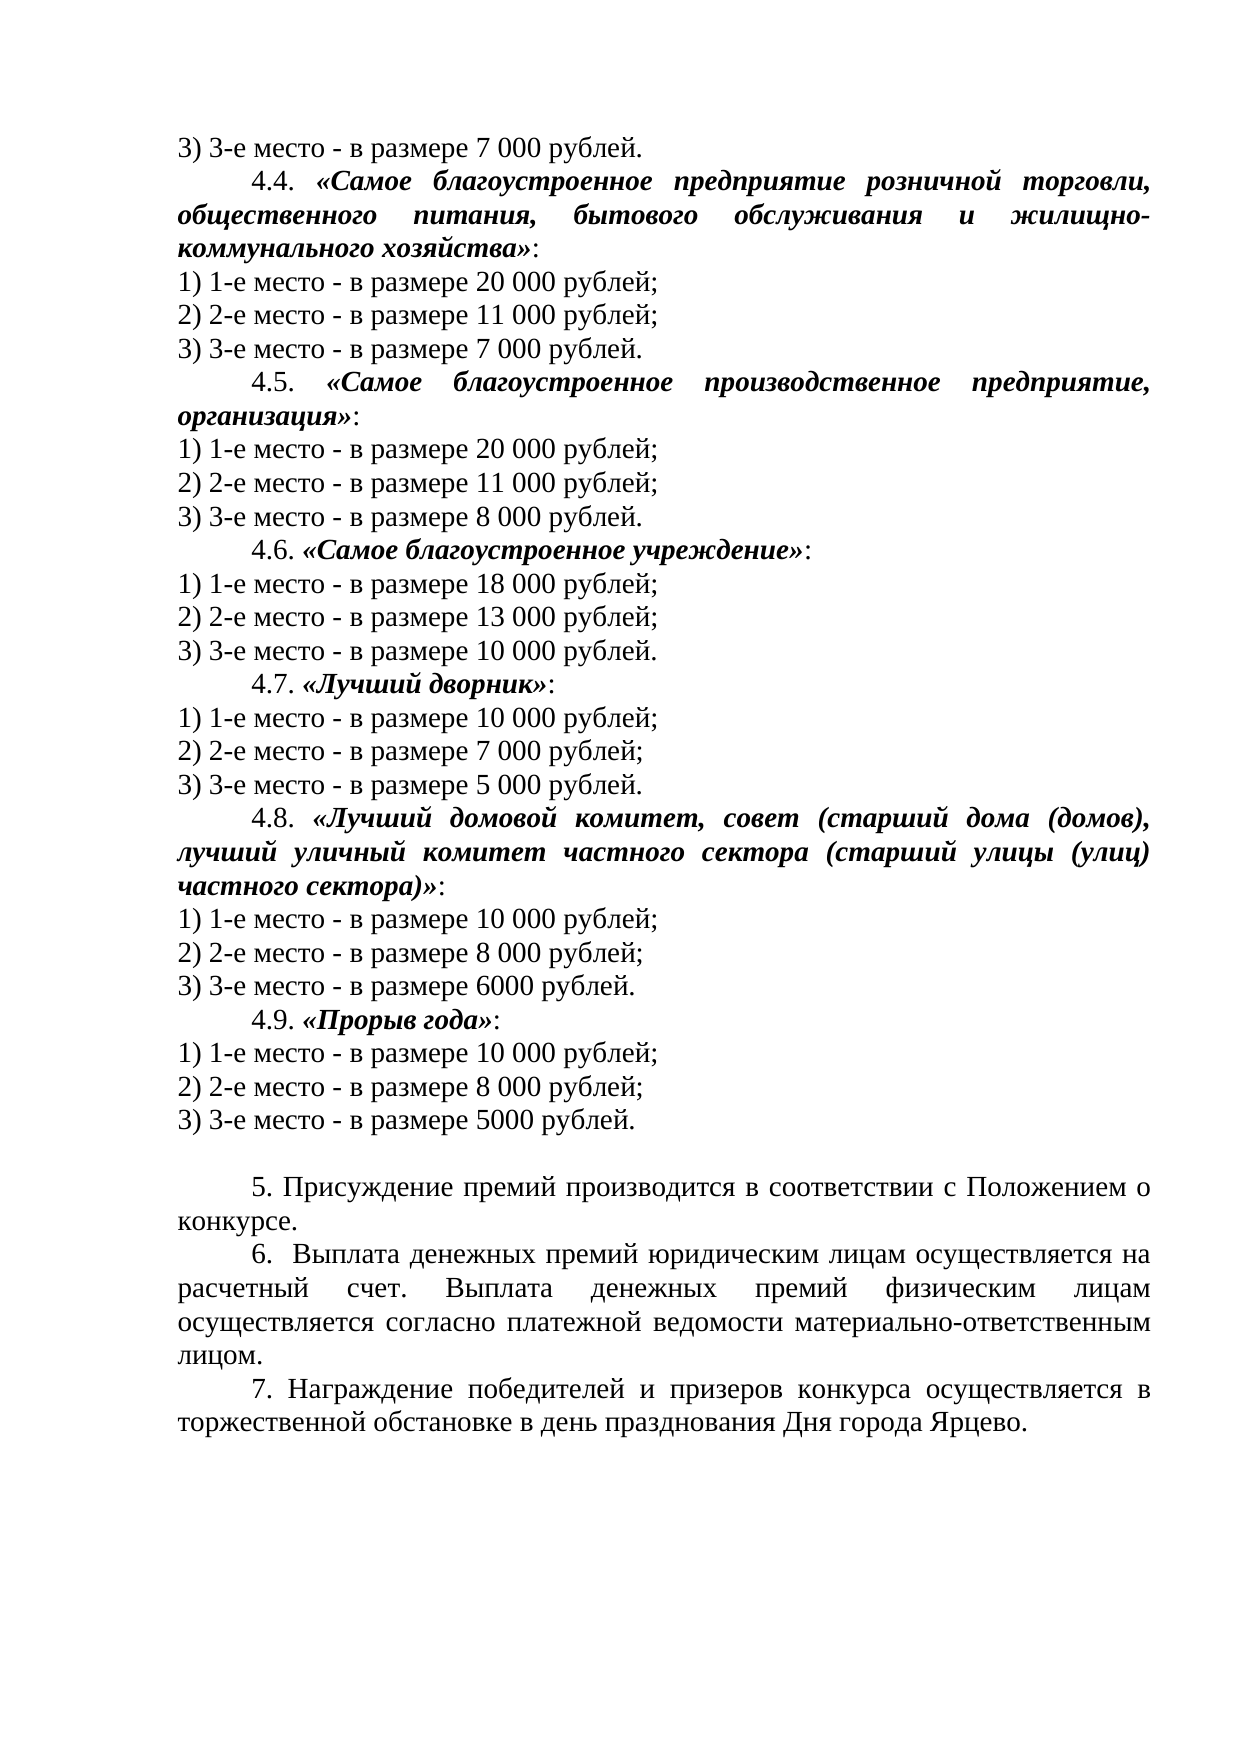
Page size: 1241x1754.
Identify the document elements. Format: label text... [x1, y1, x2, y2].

text 3) 3-е место - в размере 8 000 рублей. [177, 499, 1152, 532]
text 2) 2-е место - в размере 13 000 рублей; [177, 599, 1152, 633]
text 2) 2-е место - в размере 7 000 рублей; [177, 733, 1152, 767]
text 4.5. «Самое благоустроенное производственное предприятие, организация»: [177, 364, 1152, 432]
text 3) 3-е место - в размере 7 000 рублей. [177, 331, 1152, 364]
text 1) 1-е место - в размере 10 000 рублей; [177, 700, 1152, 733]
text 4.6. «Самое благоустроенное учреждение»: [177, 532, 1152, 566]
text 3) 3-е место - в размере 5000 рублей. [177, 1102, 1152, 1136]
text 2) 2-е место - в размере 8 000 рублей; [177, 1069, 1152, 1102]
text 1) 1-е место - в размере 20 000 рублей; [177, 432, 1152, 465]
text 2) 2-е место - в размере 8 000 рублей; [177, 935, 1152, 968]
text 5. Присуждение премий производится в соответствии с Положением о конкурсе. [177, 1169, 1152, 1237]
text 1) 1-е место - в размере 10 000 рублей; [177, 1035, 1152, 1069]
text 4.7. «Лучший дворник»: [177, 666, 1152, 700]
text 3) 3-е место - в размере 10 000 рублей. [177, 633, 1152, 666]
text 4.9. «Прорыв года»: [177, 1002, 1152, 1035]
text 3) 3-е место - в размере 5 000 рублей. [177, 767, 1152, 801]
text 3) 3-е место - в размере 7 000 рублей. [177, 130, 1152, 163]
text 1) 1-е место - в размере 20 000 рублей; [177, 264, 1152, 297]
text 1) 1-е место - в размере 18 000 рублей; [177, 566, 1152, 599]
text 3) 3-е место - в размере 6000 рублей. [177, 968, 1152, 1002]
text 6. Выплата денежных премий юридическим лицам осуществляется на расчетный счет. Выплата денежных премий физическим лицам осуществляется согласно платежной ведомости материально-ответственным лицом. [177, 1237, 1152, 1371]
text 1) 1-е место - в размере 10 000 рублей; [177, 901, 1152, 935]
text 7. Награждение победителей и призеров конкурса осуществляется в торжественной обстановке в день празднования Дня города Ярцево. [177, 1371, 1152, 1438]
text 4.8. «Лучший домовой комитет, совет (старший дома (домов), лучший уличный комитет частного сектора (старший улицы (улиц) частного сектора)»: [177, 801, 1152, 901]
text 4.4. «Самое благоустроенное предприятие розничной торговли, общественного питания, бытового обслуживания и жилищно-коммунального хозяйства»: [177, 163, 1152, 264]
text 2) 2-е место - в размере 11 000 рублей; [177, 297, 1152, 331]
text 2) 2-е место - в размере 11 000 рублей; [177, 465, 1152, 499]
